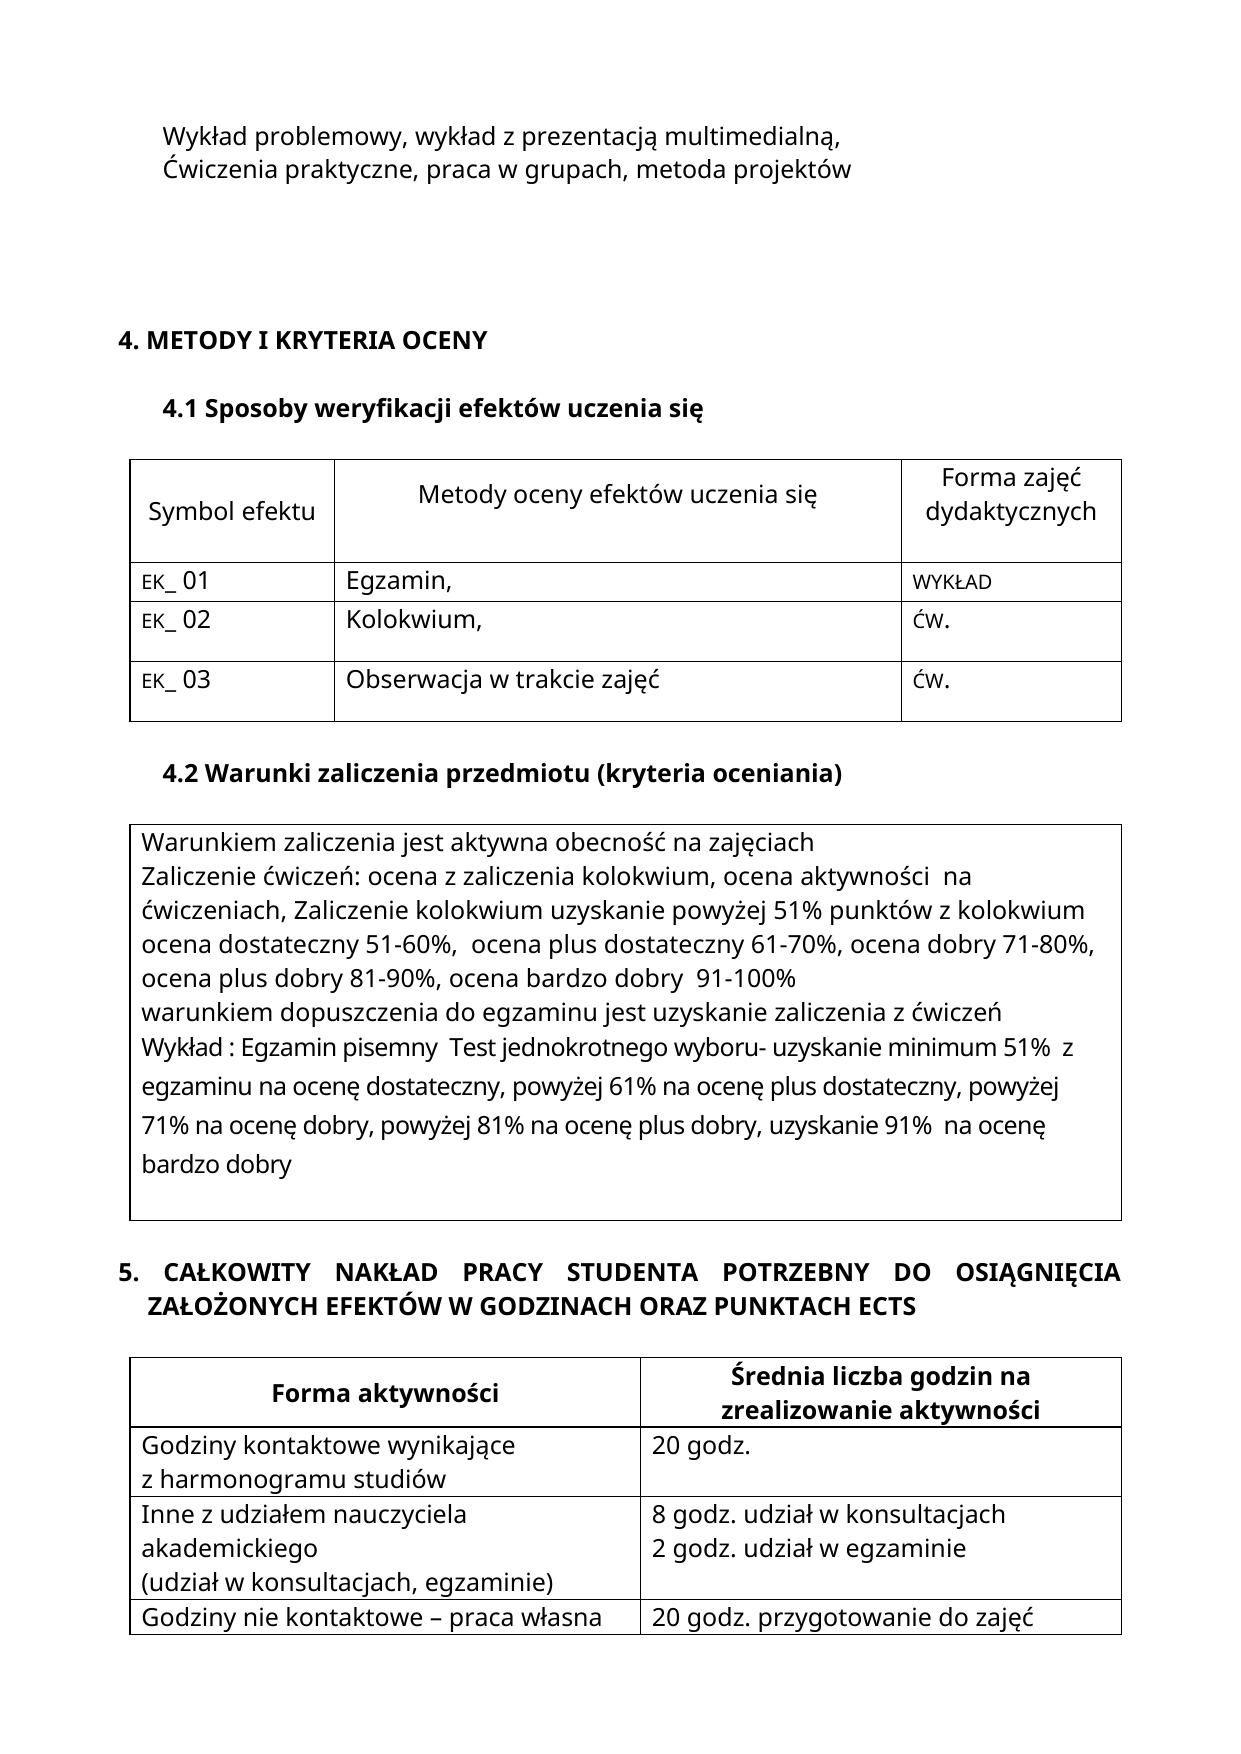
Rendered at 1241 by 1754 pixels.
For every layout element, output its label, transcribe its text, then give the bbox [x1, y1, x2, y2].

text 4.2 Warunki zaliczenia przedmiotu (kryteria oceniania) [162, 756, 1122, 790]
table_cell Kolokwium, [335, 602, 901, 661]
table_cell Egzamin, [335, 563, 901, 601]
table_cell ek_ 02 [131, 602, 334, 661]
text 4.1 Sposoby weryfikacji efektów uczenia się [162, 391, 1122, 425]
text Wykład problemowy, wykład z prezentacją multimedialną, [118, 118, 1122, 152]
table_header Warunkiem zaliczenia jest aktywna obecność na zajęciach Zaliczenie ćwiczeń: ocena z zaliczenia kolokwium, ocena aktywności na ćwiczeniach, Zaliczenie kolokwium uzyskanie powyżej 51% punktów z kolokwium ocena dostateczny 51-60%, ocena plus dostateczny 61-70%, ocena dobry 71-80%, ocena plus dobry 81-90%, ocena bardzo dobry 91-100% warunkiem dopuszczenia do egzaminu jest uzyskanie zaliczenia z ćwiczeń Wykład : Egzamin pisemny Test jednokrotnego wyboru- uzyskanie minimum 51% z egzaminu na ocenę dostateczny, powyżej 61% na ocenę plus dostateczny, powyżej 71% na ocenę dobry, powyżej 81% na ocenę plus dobry, uzyskanie 91% na ocenę bardzo dobry [131, 825, 1121, 1220]
table_header Forma zajęć dydaktycznych [902, 460, 1121, 562]
table_cell 8 godz. udział w konsultacjach 2 godz. udział w egzaminie [641, 1497, 1121, 1599]
table_cell ćw. [902, 662, 1121, 721]
table_header Forma aktywności [131, 1358, 640, 1426]
text Ćwiczenia praktyczne, praca w grupach, metoda projektów [118, 152, 1122, 186]
table_header Metody oceny efektów uczenia się [335, 460, 901, 562]
table_cell Obserwacja w trakcie zajęć [335, 662, 901, 721]
table_cell wykład [902, 563, 1121, 601]
table_cell 20 godz. [641, 1428, 1121, 1496]
table_cell Godziny kontaktowe wynikające z harmonogramu studiów [131, 1428, 640, 1496]
table_header Symbol efektu [131, 460, 334, 562]
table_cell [641, 1600, 1121, 1634]
table_cell Inne z udziałem nauczyciela akademickiego (udział w konsultacjach, egzaminie) [131, 1497, 640, 1599]
table_header Średnia liczba godzin na zrealizowanie aktywności [641, 1358, 1121, 1426]
table_cell ek_ 03 [131, 662, 334, 721]
table_cell ćw. [902, 602, 1121, 661]
text 5. CAŁKOWITY NAKŁAD PRACY STUDENTA POTRZEBNY DO OSIĄGNIĘCIA ZAŁOŻONYCH EFEKTÓW W GODZINACH ORAZ PUNKTACH ECTS [118, 1255, 1122, 1323]
table_cell ek_ 01 [131, 563, 334, 601]
text 4. METODY I KRYTERIA OCENY [118, 322, 1122, 357]
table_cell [131, 1600, 640, 1634]
